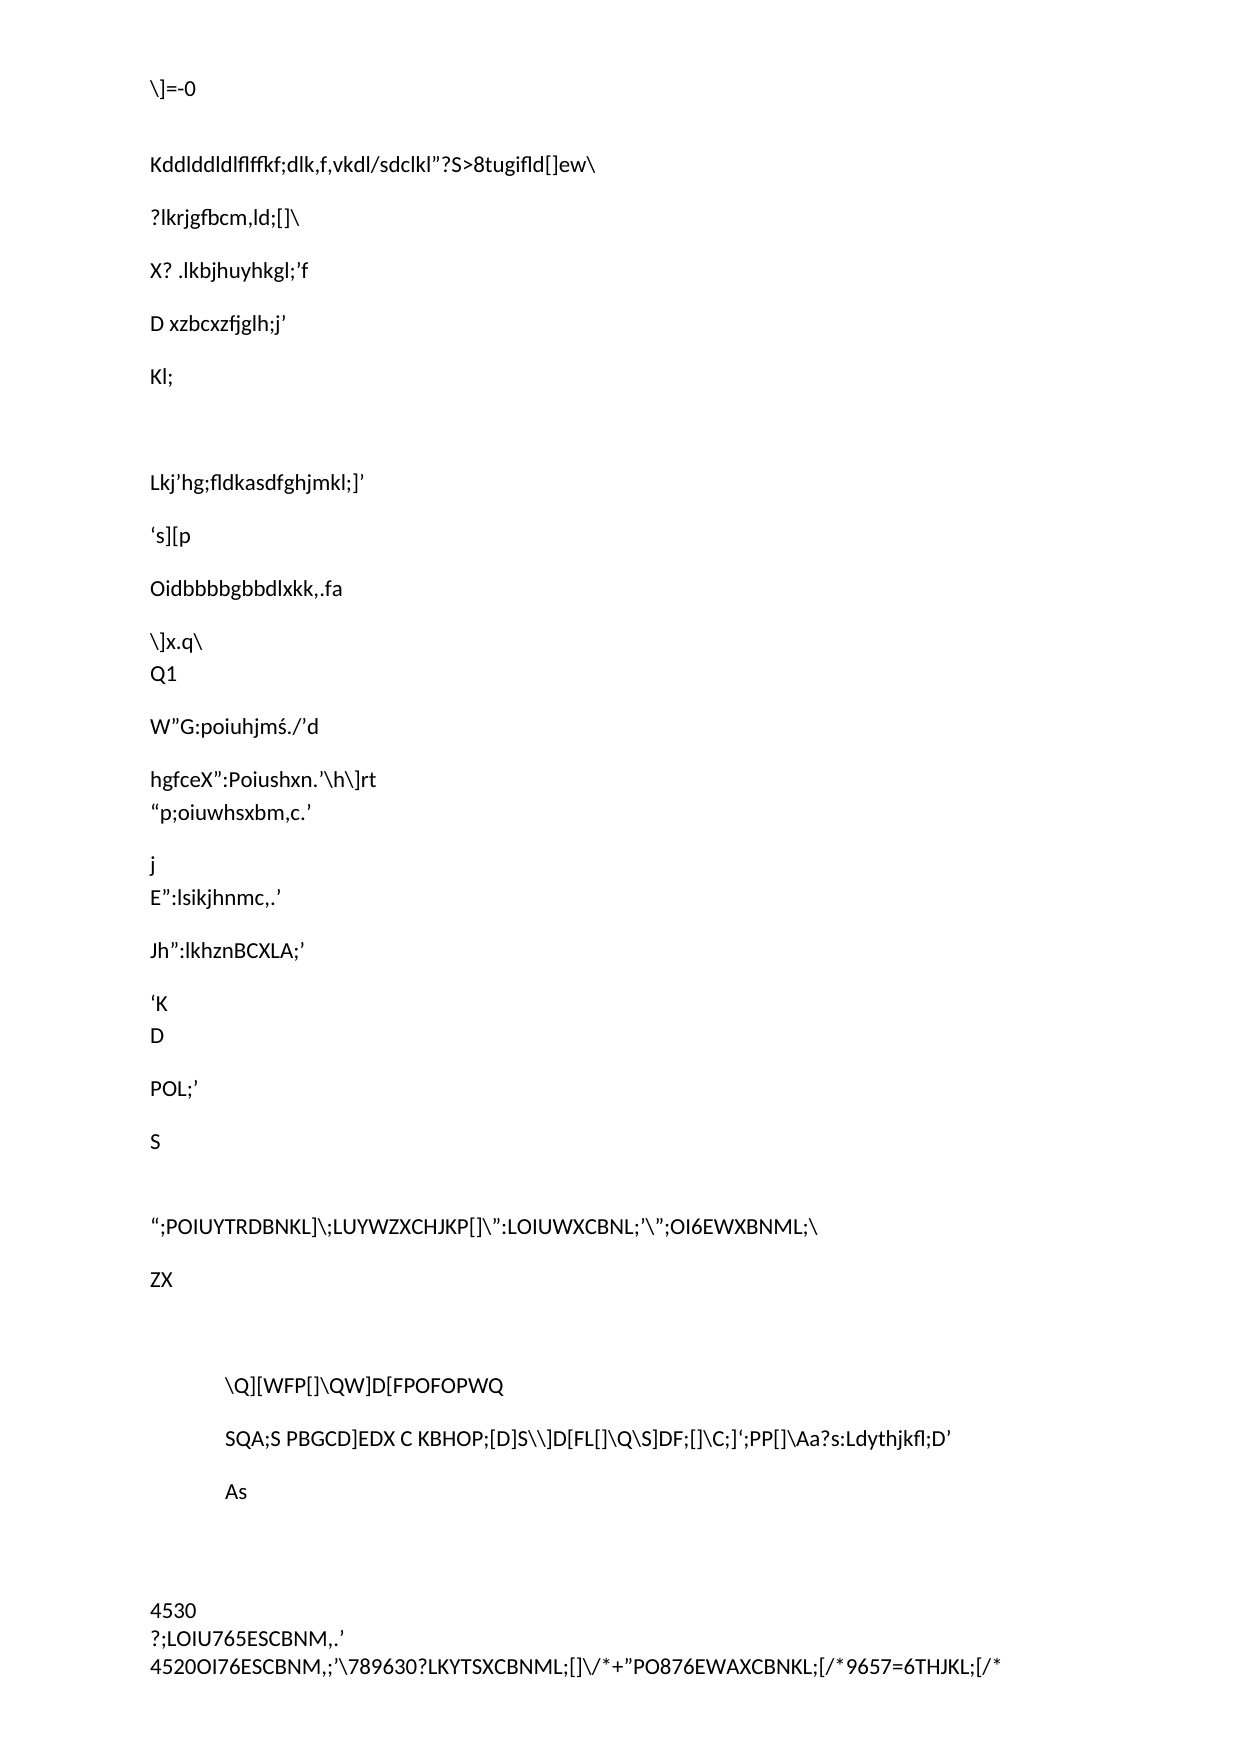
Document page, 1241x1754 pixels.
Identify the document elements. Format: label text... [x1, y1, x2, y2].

text W”G:poiuhjmś./’d [150, 712, 1090, 740]
text ZX [150, 1265, 1090, 1293]
text j E”:lsikjhnmc,.’ [150, 851, 1090, 911]
text Lkj’hg;fldkasdfghjmkl;]’ [150, 468, 1090, 496]
text hgfceX”:Poiushxn.’\h\]rt “p;oiuwhsxbm,c.’ [150, 765, 1090, 826]
text Jh”:lkhznBCXLA;’ [150, 936, 1090, 964]
text D xzbcxzfjglh;j’ [150, 309, 1090, 337]
text Kl; [150, 362, 1090, 390]
text X? .lkbjhuyhkgl;’f [150, 256, 1090, 284]
text As [150, 1477, 1090, 1505]
text \Q][WFP[]\QW]D[FPOFOPWQ [150, 1371, 1090, 1399]
text ‘s][p [150, 521, 1090, 549]
text POL;’ [150, 1074, 1090, 1102]
text Oidbbbbgbbdlxkk,.fa [150, 574, 1090, 602]
text \]x.q\ Q1 [150, 627, 1090, 687]
text SQA;S PBGCD]EDX C KBHOP;[D]S\\]D[FL[]\Q\S]DF;[]\C;]‘;PP[]\Aa?s:Ldythjkfl;D’ [150, 1424, 1090, 1452]
text ‘K D [150, 989, 1090, 1049]
text ?lkrjgfbcm,ld;[]\ [150, 203, 1090, 231]
text “;POIUYTRDBNKL]\;LUYWZXCHJKP[]\”:LOIUWXCBNL;’\”;OI6EWXBNML;\ [150, 1180, 1090, 1240]
text S [150, 1127, 1090, 1155]
text Kddlddldlflffkf;dlk,f,vkdl/sdclkl”?S>8tugifld[]ew\ [150, 150, 1090, 178]
